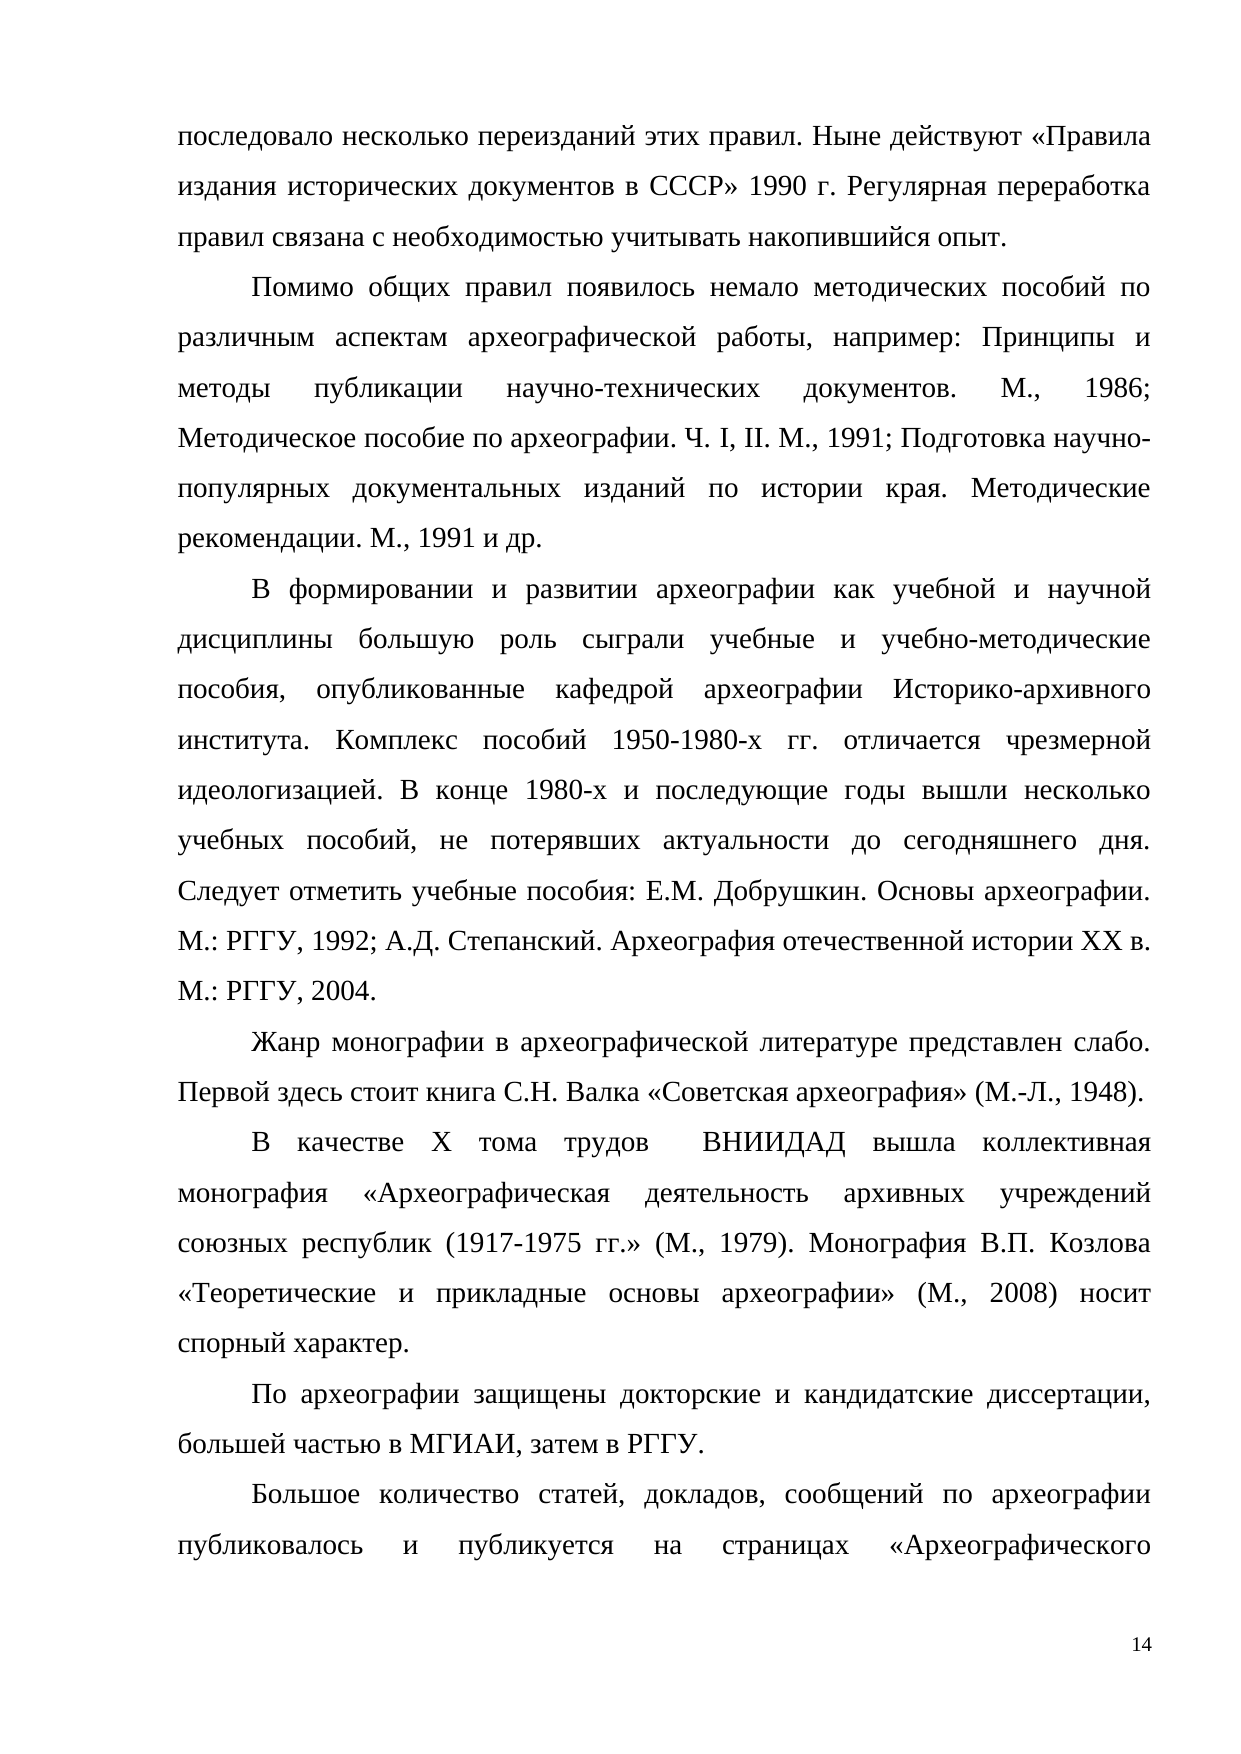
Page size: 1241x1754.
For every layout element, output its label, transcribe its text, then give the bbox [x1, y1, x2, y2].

text Жанр монографии в археографической литературе представлен слабо. Первой здесь стоит книга С.Н. Валка «Советская археография» (М.-Л., 1948). [177, 1024, 1152, 1108]
text В формировании и развитии археографии как учебной и научной дисциплины большую роль сыграли учебные и учебно-методические пособия, опубликованные кафедрой археографии Историко-архивного института. Комплекс пособий 1950-1980-х гг. отличается чрезмерной идеологизацией. В конце 1980-х и последующие годы вышли несколько учебных пособий, не потерявших актуальности до сегодняшнего дня. Следует отметить учебные пособия: Е.М. Добрушкин. Основы археографии. М.: РГГУ, 1992; А.Д. Степанский. Археография отечественной истории ХХ в. М.: РГГУ, 2004. [177, 571, 1152, 1007]
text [177, 1477, 1152, 1560]
text По археографии защищены докторские и кандидатские диссертации, большей частью в МГИАИ, затем в РГГУ. [177, 1376, 1152, 1460]
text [177, 118, 1152, 252]
text Помимо общих правил появилось немало методических пособий по различным аспектам археографической работы, например: Принципы и методы публикации научно-технических документов. М., 1986; Методическое пособие по археографии. Ч. I, II. М., 1991; Подготовка научно-популярных документальных изданий по истории края. Методические рекомендации. М., 1991 и др. [177, 269, 1152, 554]
text В качестве Х тома трудов ВНИИДАД вышла коллективная монография «Археографическая деятельность архивных учреждений союзных республик (1917-1975 гг.» (М., 1979). Монография В.П. Козлова «Теоретические и прикладные основы археографии» (М., 2008) носит спорный характер. [177, 1124, 1152, 1359]
